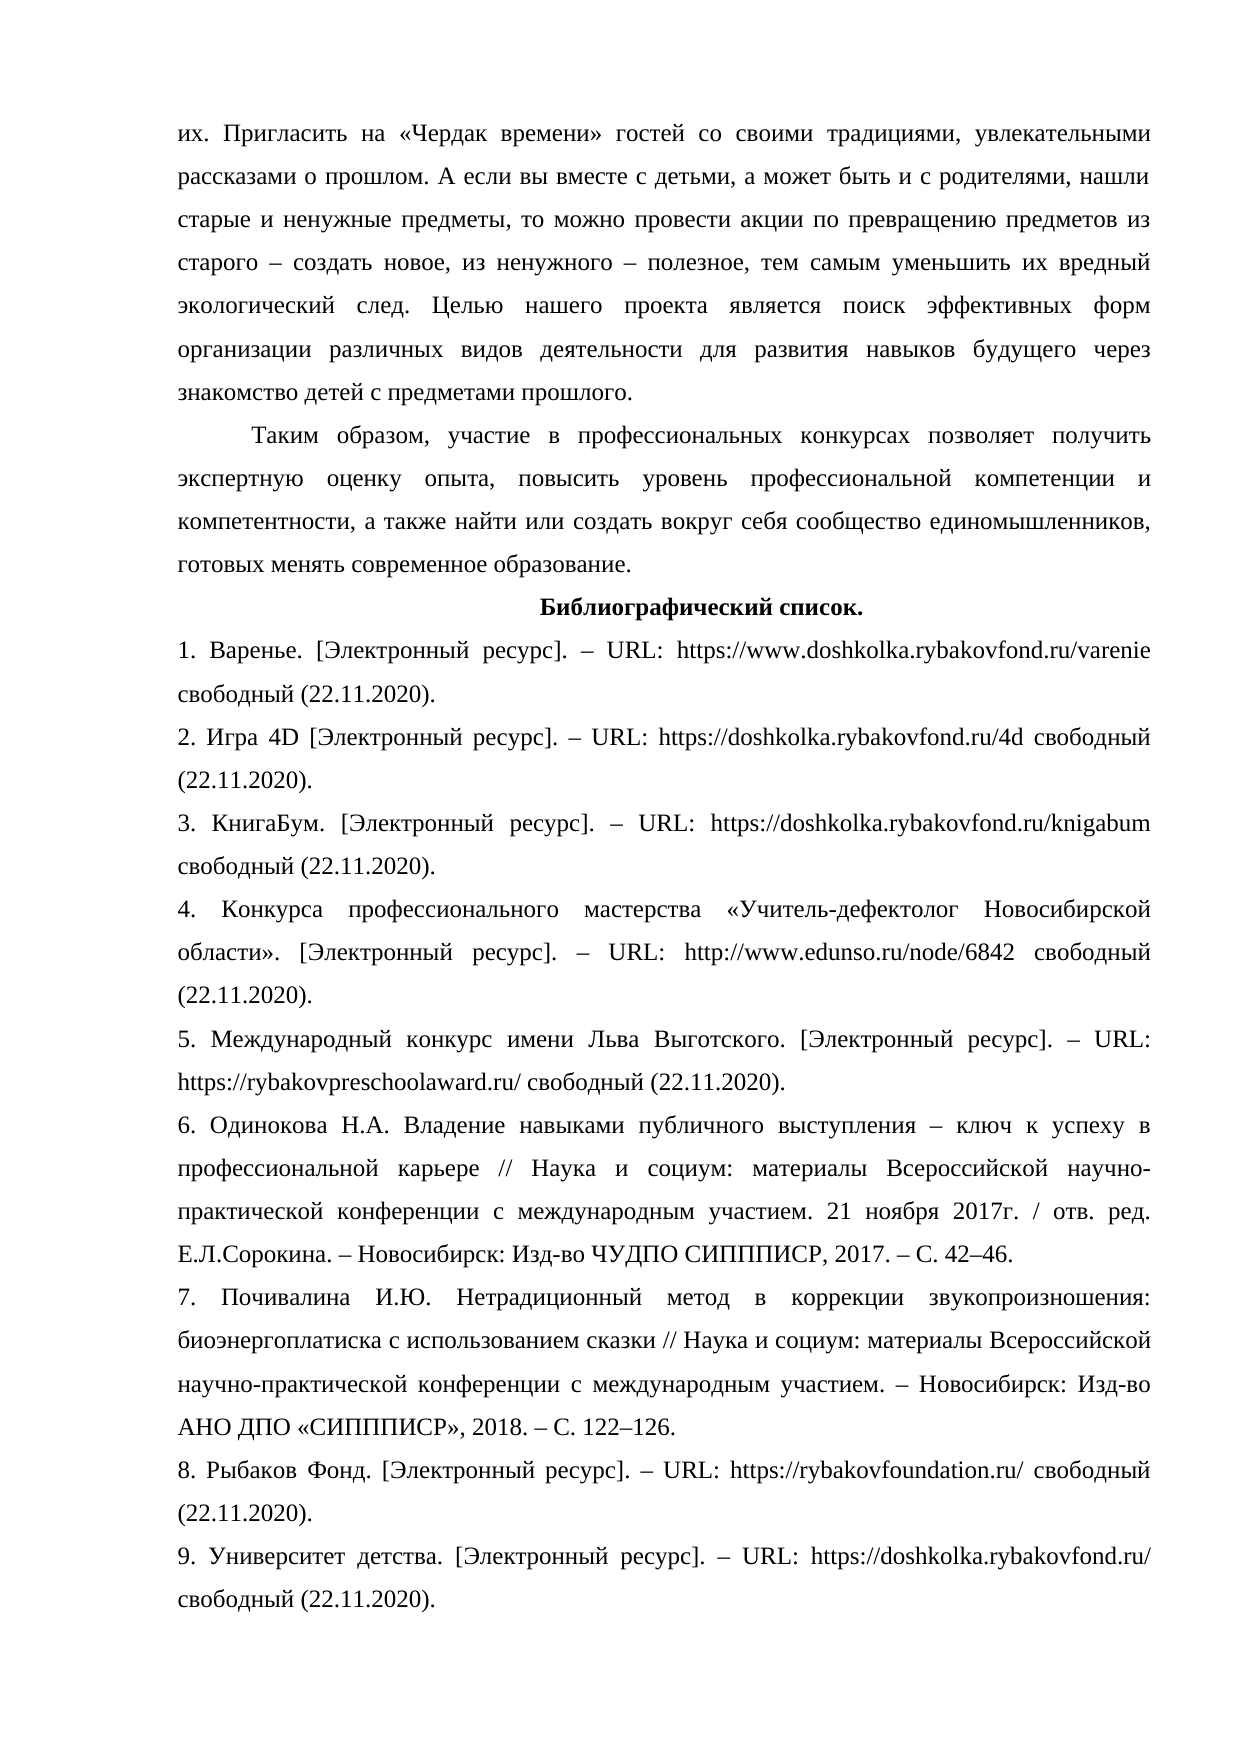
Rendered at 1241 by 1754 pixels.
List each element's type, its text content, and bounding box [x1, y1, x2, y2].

text 5. Международный конкурс имени Льва Выготского. [Электронный ресурс]. – URL: https://rybakovpreschoolaward.ru/ свободный (22.11.2020). [177, 1024, 1152, 1096]
text 7. Почивалина И.Ю. Нетрадиционный метод в коррекции звукопроизношения: биоэнергоплатиска с использованием сказки // Наука и социум: материалы Всероссийской научно-практической конференции с международным участием. – Новосибирск: Изд-во АНО ДПО «СИПППИСР», 2018. – С. 122–126. [177, 1282, 1152, 1441]
text 3. КнигаБум. [Электронный ресурс]. – URL: https://doshkolka.rybakovfond.ru/knigabum свободный (22.11.2020). [177, 808, 1152, 880]
text Библиографический список. [177, 592, 1152, 621]
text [177, 118, 1152, 406]
text 4. Конкурса профессионального мастерства «Учитель-дефектолог Новосибирской области». [Электронный ресурс]. – URL: http://www.edunso.ru/node/6842 свободный (22.11.2020). [177, 894, 1152, 1009]
text 9. Университет детства. [Электронный ресурс]. – URL: https://doshkolka.rybakovfond.ru/ свободный (22.11.2020). [177, 1541, 1152, 1613]
text Таким образом, участие в профессиональных конкурсах позволяет получить экспертную оценку опыта, повысить уровень профессиональной компетенции и компетентности, а также найти или создать вокруг себя сообщество единомышленников, готовых менять современное образование. [177, 420, 1152, 578]
text 8. Рыбаков Фонд. [Электронный ресурс]. – URL: https://rybakovfoundation.ru/ свободный (22.11.2020). [177, 1455, 1152, 1527]
text 1. Варенье. [Электронный ресурс]. – URL: https://www.doshkolka.rybakovfond.ru/varenie свободный (22.11.2020). [177, 636, 1152, 707]
text 2. Игра 4D [Электронный ресурс]. – URL: https://doshkolka.rybakovfond.ru/4d свободный (22.11.2020). [177, 722, 1152, 794]
text 6. Одинокова Н.А. Владение навыками публичного выступления – ключ к успеху в профессиональной карьере // Наука и социум: материалы Всероссийской научно-практической конференции с международным участием. 21 ноября 2017г. / отв. ред. Е.Л.Сорокина. – Новосибирск: Изд-во ЧУДПО СИПППИСР, 2017. – С. 42–46. [177, 1110, 1152, 1268]
